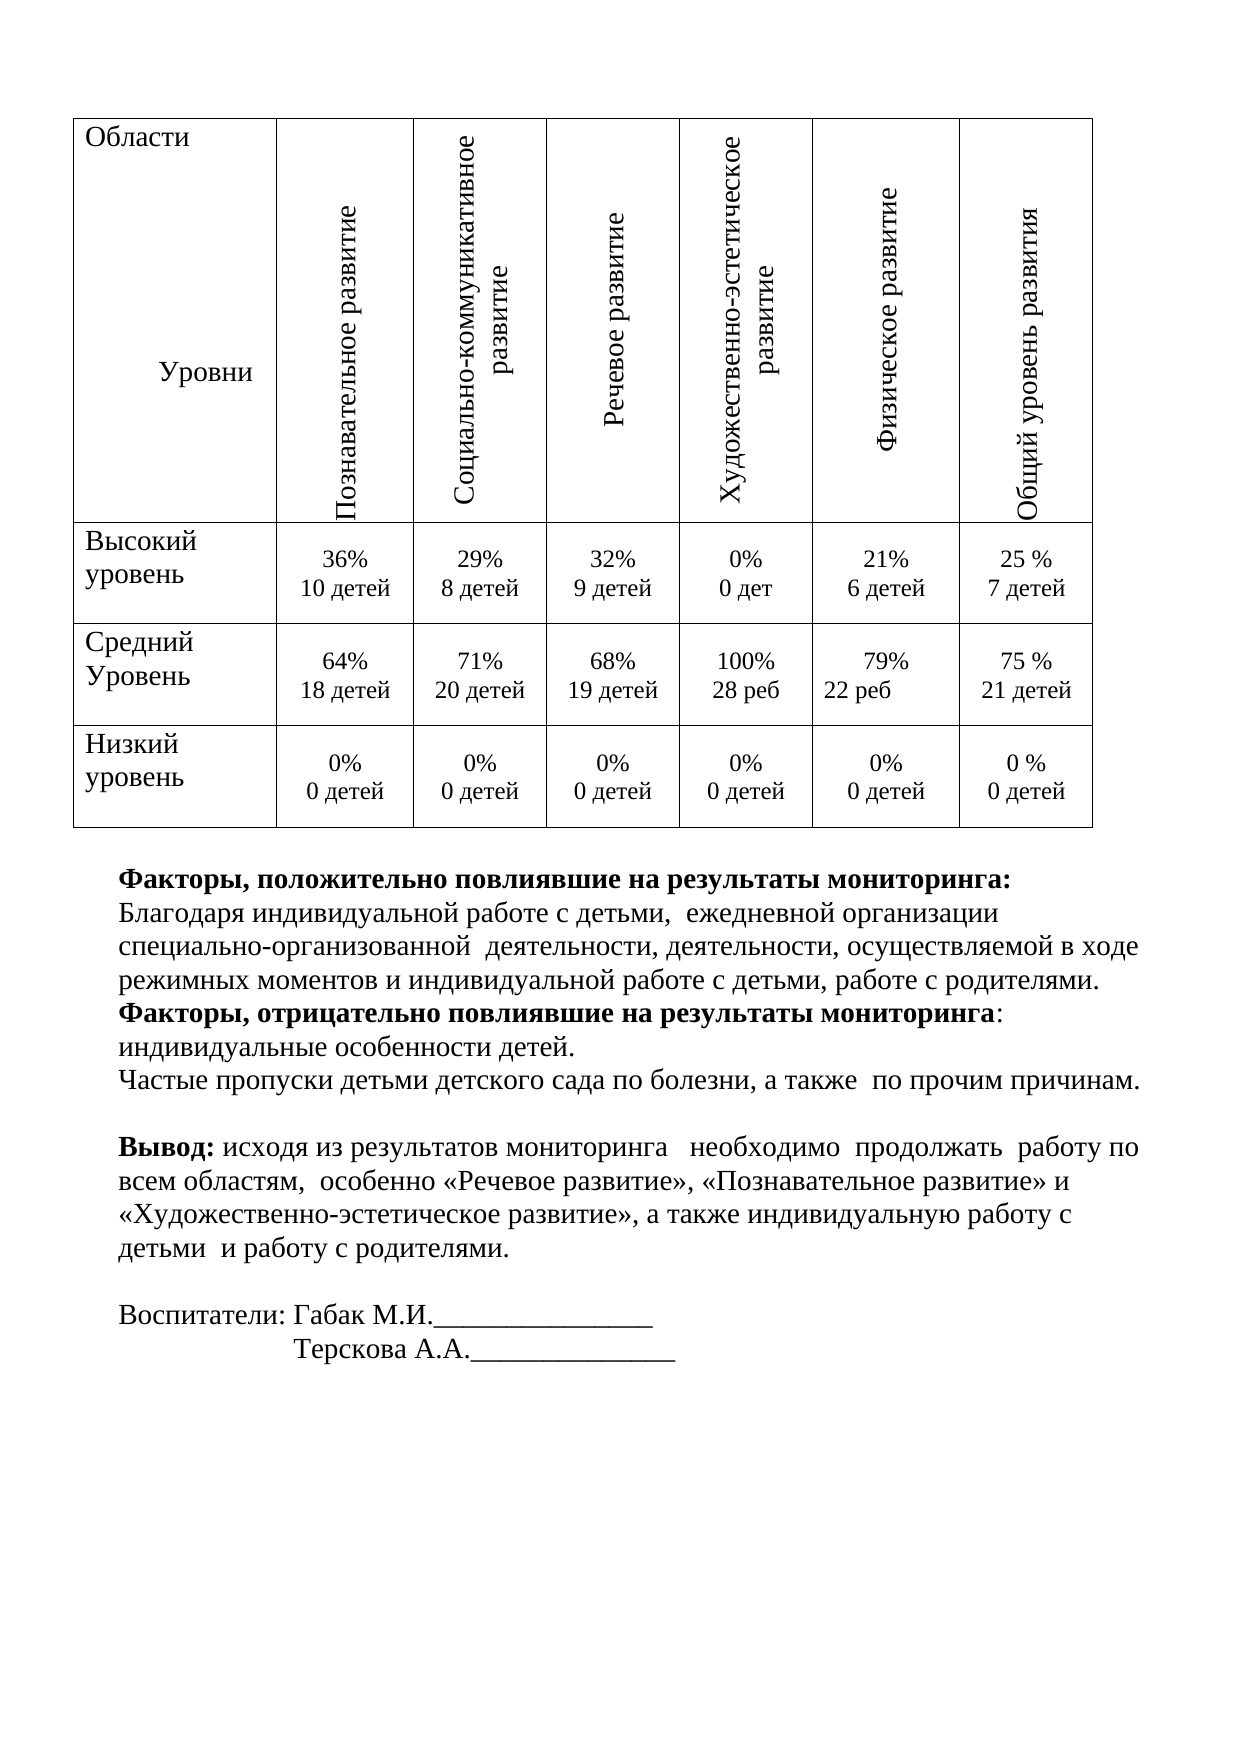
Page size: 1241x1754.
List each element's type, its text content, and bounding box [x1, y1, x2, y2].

table_cell 64% 18 детей [277, 624, 413, 725]
table_header Социально-коммуникативное развитие [414, 119, 546, 522]
text Факторы, отрицательно повлиявшие на результаты мониторинга: индивидуальные особенности детей. [118, 995, 1152, 1062]
table_cell 0% 0 детей [813, 726, 959, 827]
table_cell 0% 0 дет [680, 523, 812, 623]
table_cell Средний Уровень [74, 624, 276, 725]
table_header Познавательное развитие [277, 119, 413, 522]
table_cell Высокий уровень [74, 523, 276, 623]
table_cell 71% 20 детей [414, 624, 546, 725]
text Воспитатели: Габак М.И._______________ [118, 1297, 1152, 1331]
table_cell Низкий уровень [74, 726, 276, 827]
table_cell 75 % 21 детей [960, 624, 1092, 725]
text Вывод: исходя из результатов мониторинга необходимо продолжать работу по всем областям, особенно «Речевое развитие», «Познавательное развитие» и «Художественно-эстетическое развитие», а также индивидуальную работу с детьми и работу с родителями. [118, 1129, 1152, 1264]
text Частые пропуски детьми детского сада по болезни, а также по прочим причинам. [118, 1062, 1152, 1096]
table_cell 0 % 0 детей [960, 726, 1092, 827]
table_cell 100% 28 реб [680, 624, 812, 725]
table_header Физическое развитие [813, 119, 959, 522]
table_cell 32% 9 детей [547, 523, 679, 623]
table_cell 68% 19 детей [547, 624, 679, 725]
text Терскова А.А.______________ [118, 1331, 1152, 1364]
table_cell 0% 0 детей [680, 726, 812, 827]
table_cell 21% 6 детей [813, 523, 959, 623]
text Факторы, положительно повлиявшие на результаты мониторинга: [118, 861, 1152, 895]
table_header Области Уровни [74, 119, 276, 522]
table_cell 0% 0 детей [414, 726, 546, 827]
table_cell 0% 0 детей [277, 726, 413, 827]
table_header Художественно-эстетическое развитие [680, 119, 812, 522]
table_cell 25 % 7 детей [960, 523, 1092, 623]
table_cell 0% 0 детей [547, 726, 679, 827]
table_cell 36% 10 детей [277, 523, 413, 623]
table_cell 29% 8 детей [414, 523, 546, 623]
table_header Общий уровень развития [960, 119, 1092, 522]
table_header Речевое развитие [547, 119, 679, 522]
text Благодаря индивидуальной работе с детьми, ежедневной организации специально-организованной деятельности, деятельности, осуществляемой в ходе режимных моментов и индивидуальной работе с детьми, работе с родителями. [118, 895, 1152, 995]
table_cell 79% 22 реб [813, 624, 959, 725]
